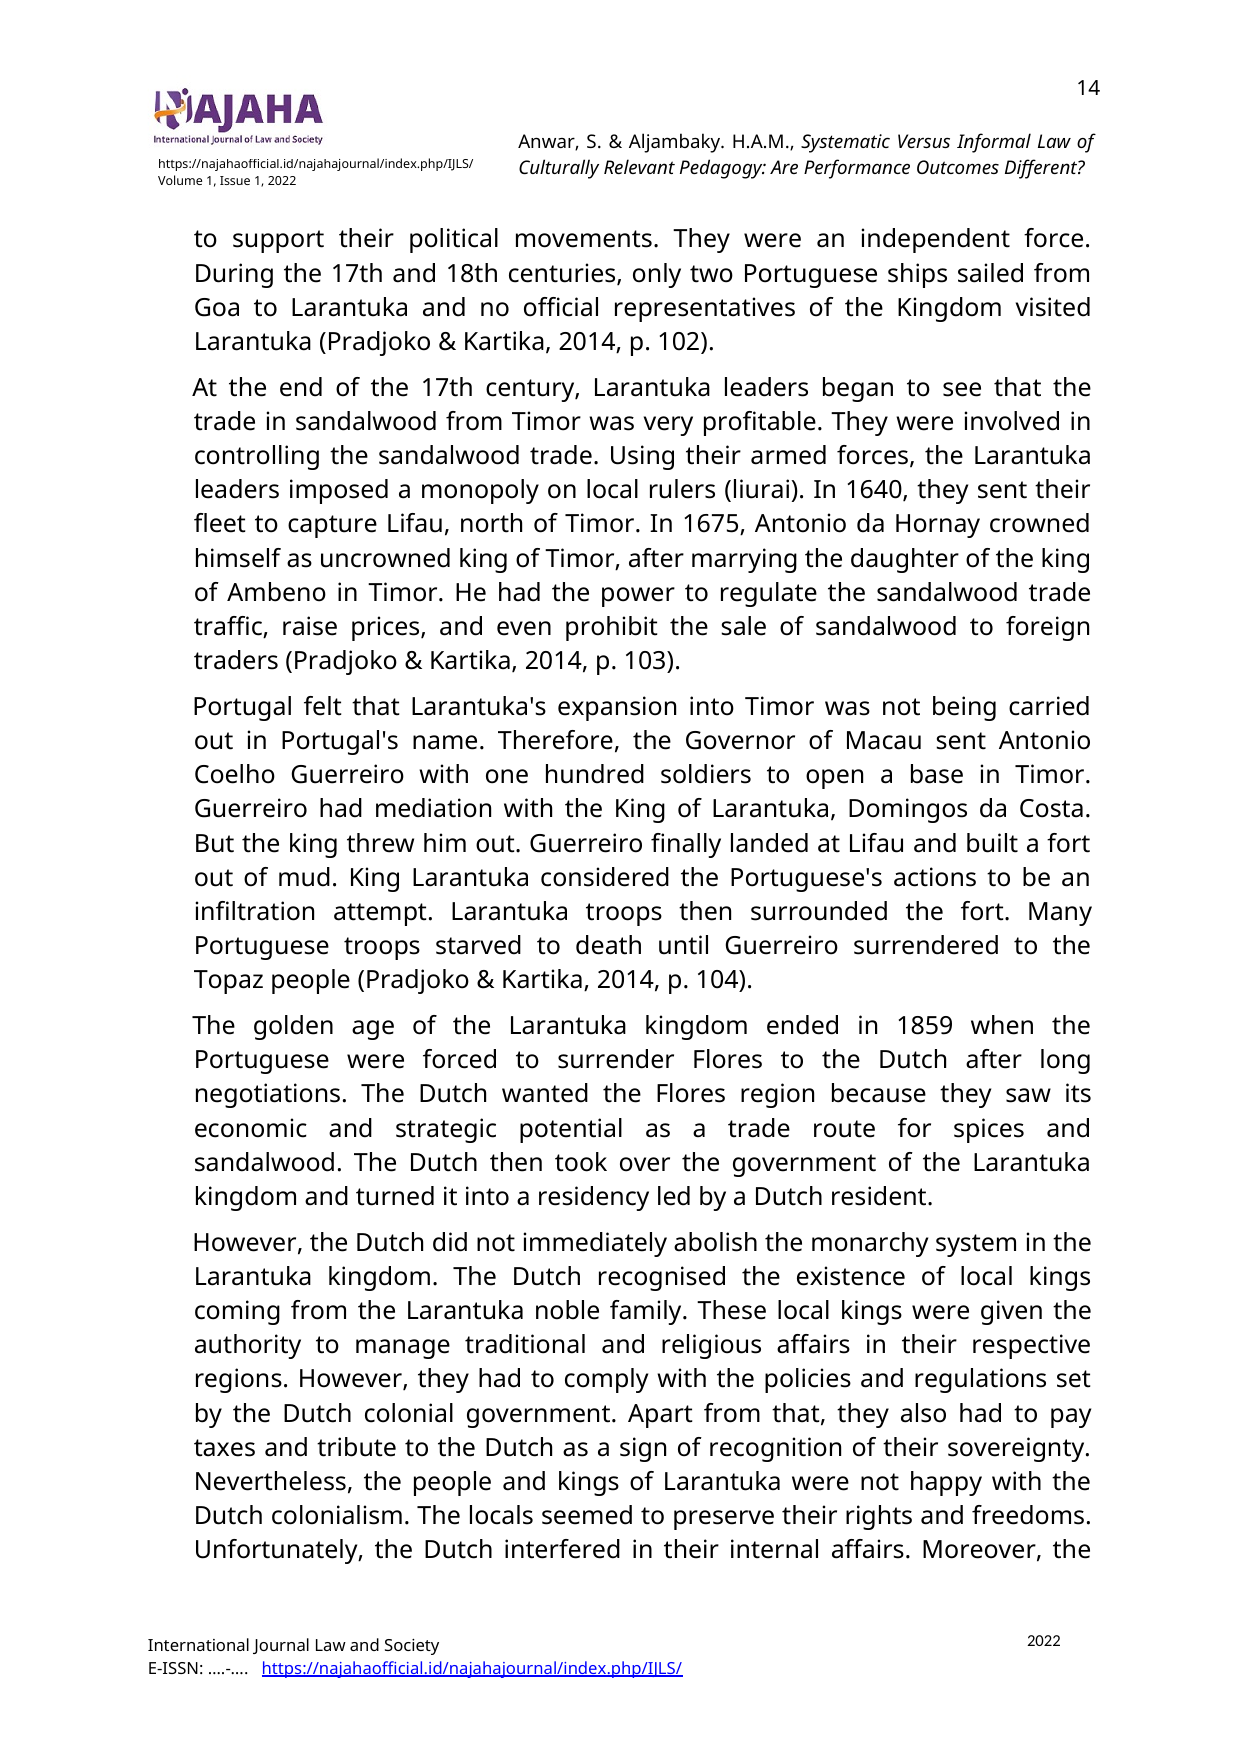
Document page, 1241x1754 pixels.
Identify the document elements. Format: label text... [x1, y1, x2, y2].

text At the end of the 17th century, Larantuka leaders began to see that the trade in sandalwood from Timor was very profitable. They were involved in controlling the sandalwood trade. Using their armed forces, the Larantuka leaders imposed a monopoly on local rulers (liurai). In 1640, they sent their fleet to capture Lifau, north of Timor. In 1675, Antonio da Hornay crowned himself as uncrowned king of Timor, after marrying the daughter of the king of Ambeno in Timor. He had the power to regulate the sandalwood trade traffic, raise prices, and even prohibit the sale of sandalwood to foreign traders (Pradjoko & Kartika, 2014, p. 103). [192, 370, 1093, 676]
picture [147, 75, 328, 159]
text The golden age of the Larantuka kingdom ended in 1859 when the Portuguese were forced to surrender Flores to the Dutch after long negotiations. The Dutch wanted the Flores region because they saw its economic and strategic potential as a trade route for spices and sandalwood. The Dutch then took over the government of the Larantuka kingdom and turned it into a residency led by a Dutch resident. [192, 1008, 1093, 1212]
text Portugal felt that Larantuka's expansion into Timor was not being carried out in Portugal's name. Therefore, the Governor of Macau sent Antonio Coelho Guerreiro with one hundred soldiers to open a base in Timor. Guerreiro had mediation with the King of Larantuka, Domingos da Costa. But the king threw him out. Guerreiro finally landed at Lifau and built a fort out of mud. King Larantuka considered the Portuguese's actions to be an infiltration attempt. Larantuka troops then surrounded the fort. Many Portuguese troops starved to death until Guerreiro surrendered to the Topaz people (Pradjoko & Kartika, 2014, p. 104). [192, 689, 1093, 996]
